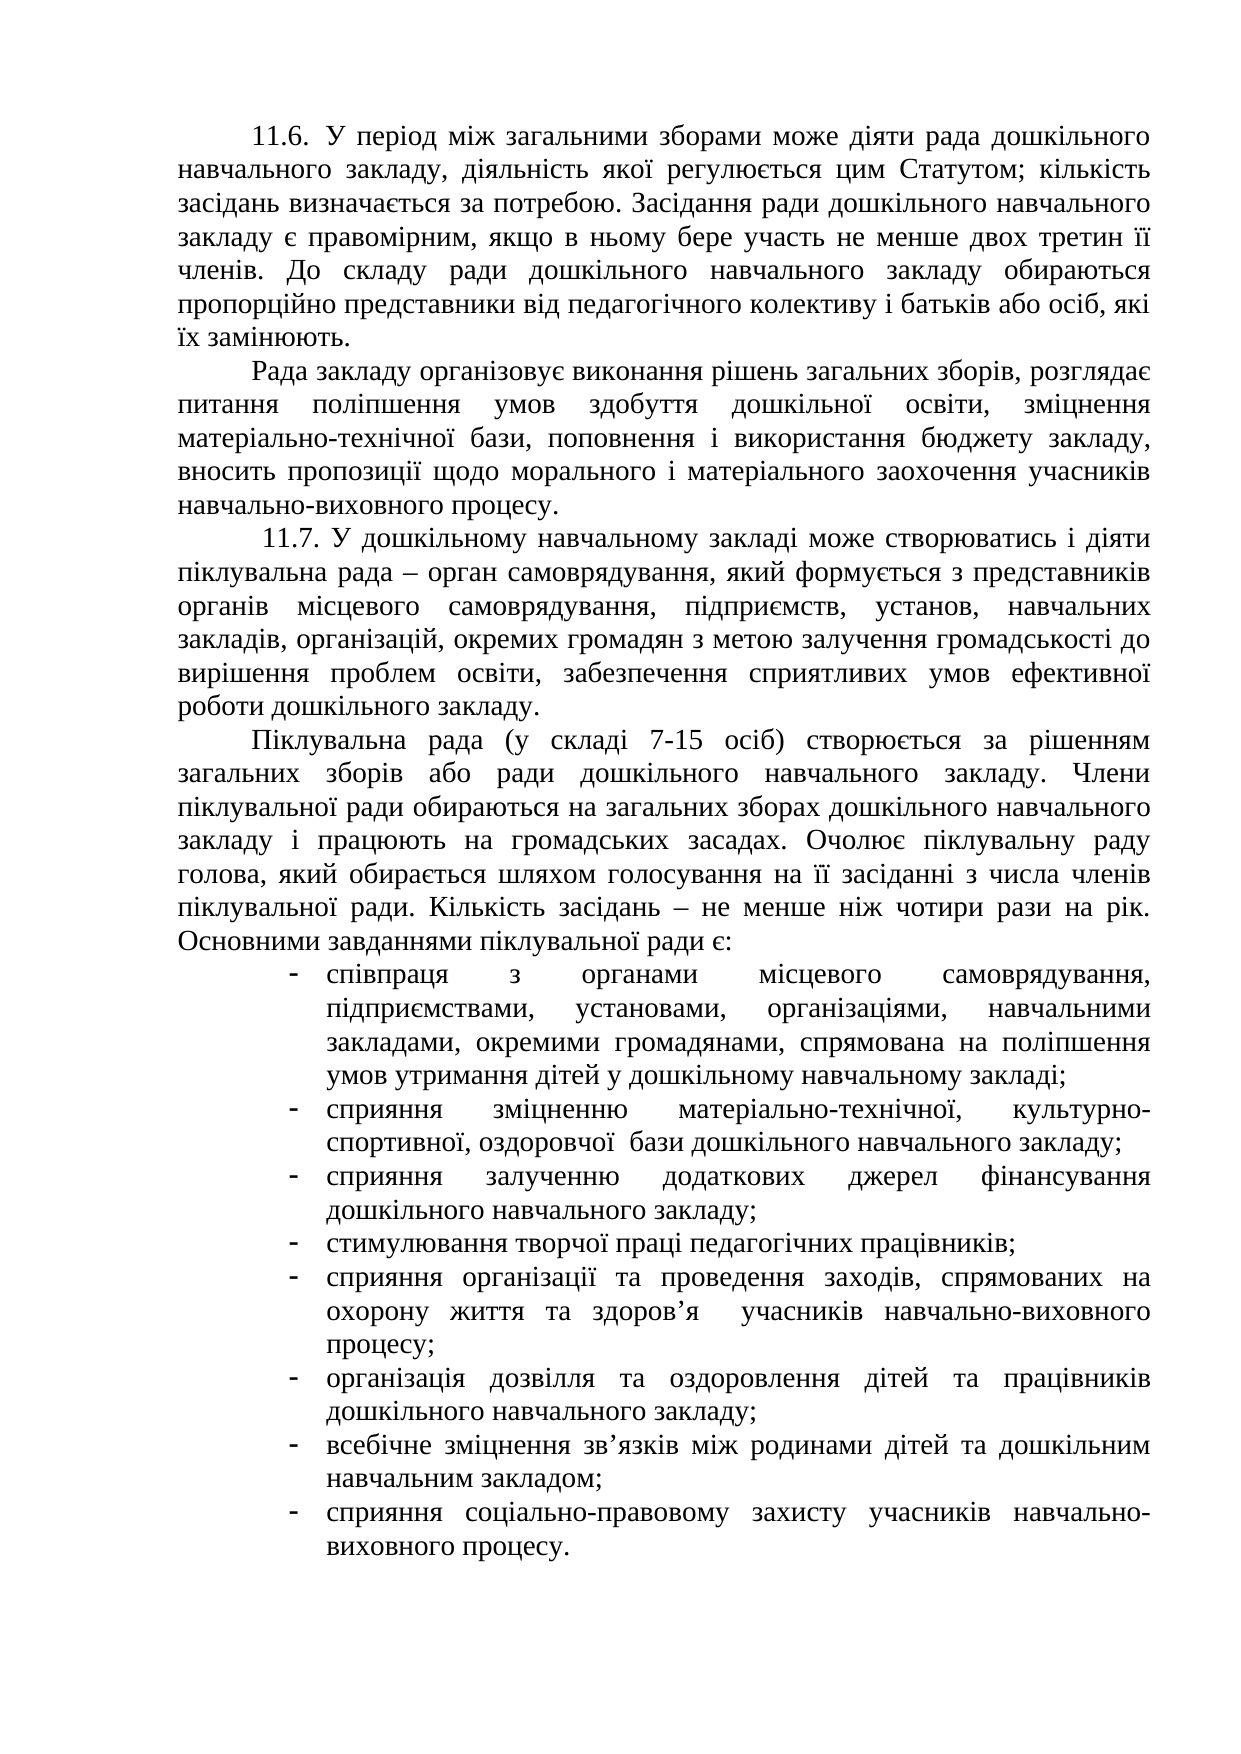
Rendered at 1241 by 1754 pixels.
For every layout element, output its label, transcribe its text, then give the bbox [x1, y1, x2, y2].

list У період між загальними зборами може діяти рада дошкільного навчального закладу, діяльність якої регулюється цим Статутом; кількість засідань визначається за потребою. Засідання ради дошкільного навчального закладу є правомірним, якщо в ньому бере участь не менше двох третин її членів. До складу ради дошкільного навчального закладу обираються пропорційно представники від педагогічного колективу і батьків або осіб, які їх замінюють. [177, 118, 1152, 353]
list стимулювання творчої праці педагогічних працівників; [288, 1225, 1152, 1259]
list сприяння організації та проведення заходів, спрямованих на охорону життя та здоров’я учасників навчально-виховного процесу; [288, 1259, 1152, 1360]
list організація дозвілля та оздоровлення дітей та працівників дошкільного навчального закладу; [288, 1360, 1152, 1427]
list співпраця з органами місцевого самоврядування, підприємствами, установами, організаціями, навчальними закладами, окремими громадянами, спрямована на поліпшення умов утримання дітей у дошкільному навчальному закладі; [288, 957, 1152, 1091]
list всебічне зміцнення зв’язків між родинами дітей та дошкільним навчальним закладом; [288, 1427, 1152, 1494]
list сприяння зміцненню матеріально-технічної, культурно-спортивної, оздоровчої бази дошкільного навчального закладу; [288, 1091, 1152, 1158]
text Піклувальна рада (у складі 7-15 осіб) створюється за рішенням загальних зборів або ради дошкільного навчального закладу. Члени піклувальної ради обираються на загальних зборах дошкільного навчального закладу і працюють на громадських засадах. Очолює піклувальну раду голова, який обирається шляхом голосування на її засіданні з числа членів піклувальної ради. Кількість засідань – не менше ніж чотири рази на рік. Основними завданнями піклувальної ради є: [177, 722, 1152, 957]
text Рада закладу організовує виконання рішень загальних зборів, розглядає питання поліпшення умов здобуття дошкільної освіти, зміцнення матеріально-технічної бази, поповнення і використання бюджету закладу, вносить пропозиції щодо морального і матеріального заохочення учасників навчально-виховного процесу. [177, 353, 1152, 521]
list сприяння соціально-правовому захисту учасників навчально-виховного процесу. [288, 1494, 1152, 1561]
text 11.7. У дошкільному навчальному закладі може створюватись і діяти піклувальна рада – орган самоврядування, який формується з представників органів місцевого самоврядування, підприємств, установ, навчальних закладів, організацій, окремих громадян з метою залучення громадськості до вирішення проблем освіти, забезпечення сприятливих умов ефективної роботи дошкільного закладу. [177, 521, 1152, 722]
list сприяння залученню додаткових джерел фінансування дошкільного навчального закладу; [288, 1158, 1152, 1225]
